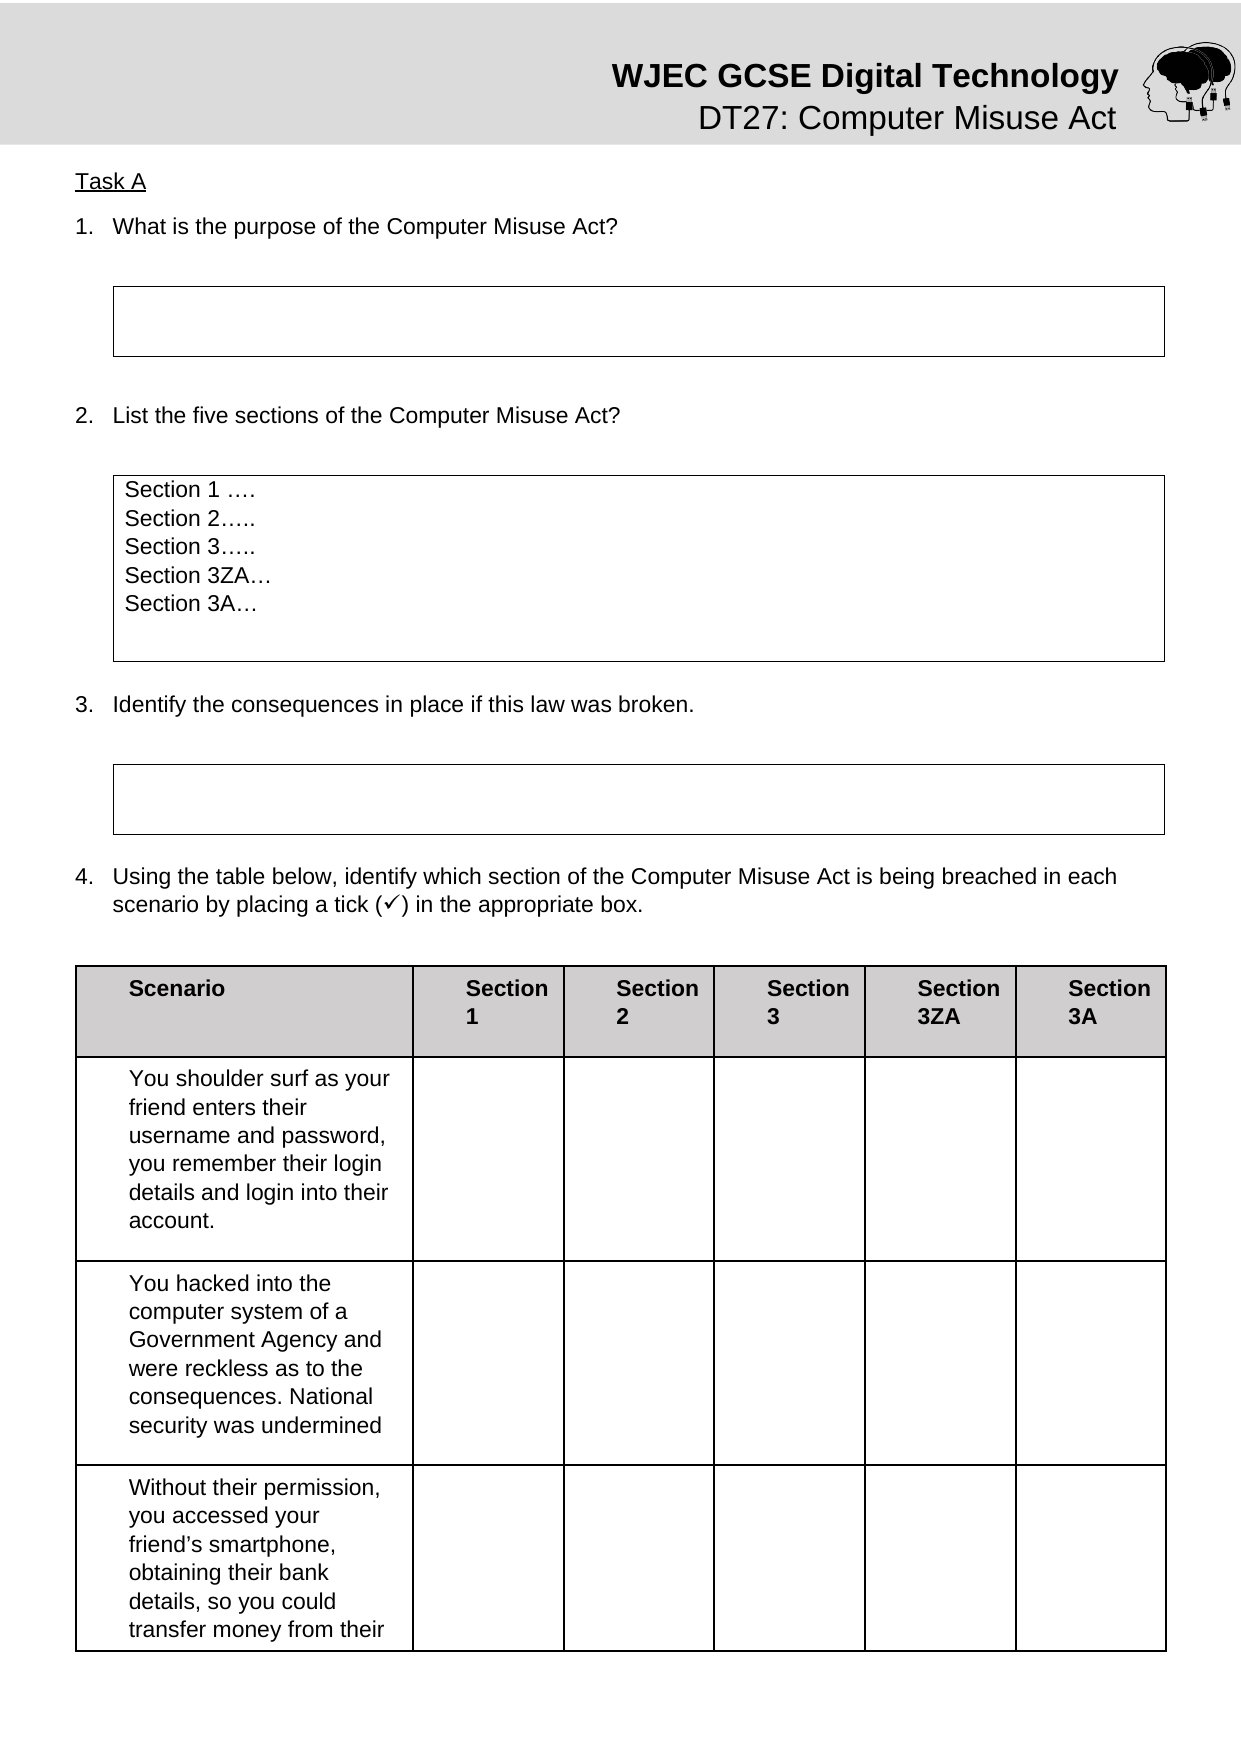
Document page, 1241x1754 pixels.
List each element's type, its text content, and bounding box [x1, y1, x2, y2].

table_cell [77, 1466, 412, 1650]
table_header Section 2 [565, 967, 713, 1056]
table_cell You hacked into the computer system of a Government Agency and were reckless as to the consequences. National security was undermined [77, 1262, 412, 1464]
picture [1137, 39, 1241, 137]
text Task A [75, 168, 1165, 194]
table_cell [715, 1466, 864, 1650]
table_header Section 1 …. Section 2….. Section 3….. Section 3ZA… Section 3A… [114, 476, 1164, 661]
table_header Scenario [77, 967, 412, 1056]
list Identify the consequences in place if this law was broken. [75, 691, 1165, 717]
table_cell You shoulder surf as your friend enters their username and password, you remember their login details and login into their account. [77, 1058, 412, 1260]
list What is the purpose of the Computer Misuse Act? [75, 213, 1165, 239]
table_header [114, 765, 1164, 833]
table_header [114, 287, 1164, 356]
table_cell [414, 1058, 563, 1260]
table_cell [715, 1262, 864, 1464]
table_cell [1017, 1058, 1165, 1260]
table_cell [565, 1466, 713, 1650]
table_cell [565, 1262, 713, 1464]
table_cell [414, 1262, 563, 1464]
table_header Section 3 [715, 967, 864, 1056]
table_cell [414, 1466, 563, 1650]
table_header Section 3ZA [866, 967, 1015, 1056]
table_cell [866, 1058, 1015, 1260]
table_header Section 3A [1017, 967, 1165, 1056]
table_cell [715, 1058, 864, 1260]
table_cell [1017, 1466, 1165, 1650]
list Using the table below, identify which section of the Computer Misuse Act is being breached in each scenario by placing a tick () in the appropriate box. [75, 863, 1165, 918]
table_cell [565, 1058, 713, 1260]
table_cell [866, 1466, 1015, 1650]
table_cell [866, 1262, 1015, 1464]
table_cell [1017, 1262, 1165, 1464]
list List the five sections of the Computer Misuse Act? [75, 402, 1165, 428]
table_header Section 1 [414, 967, 563, 1056]
